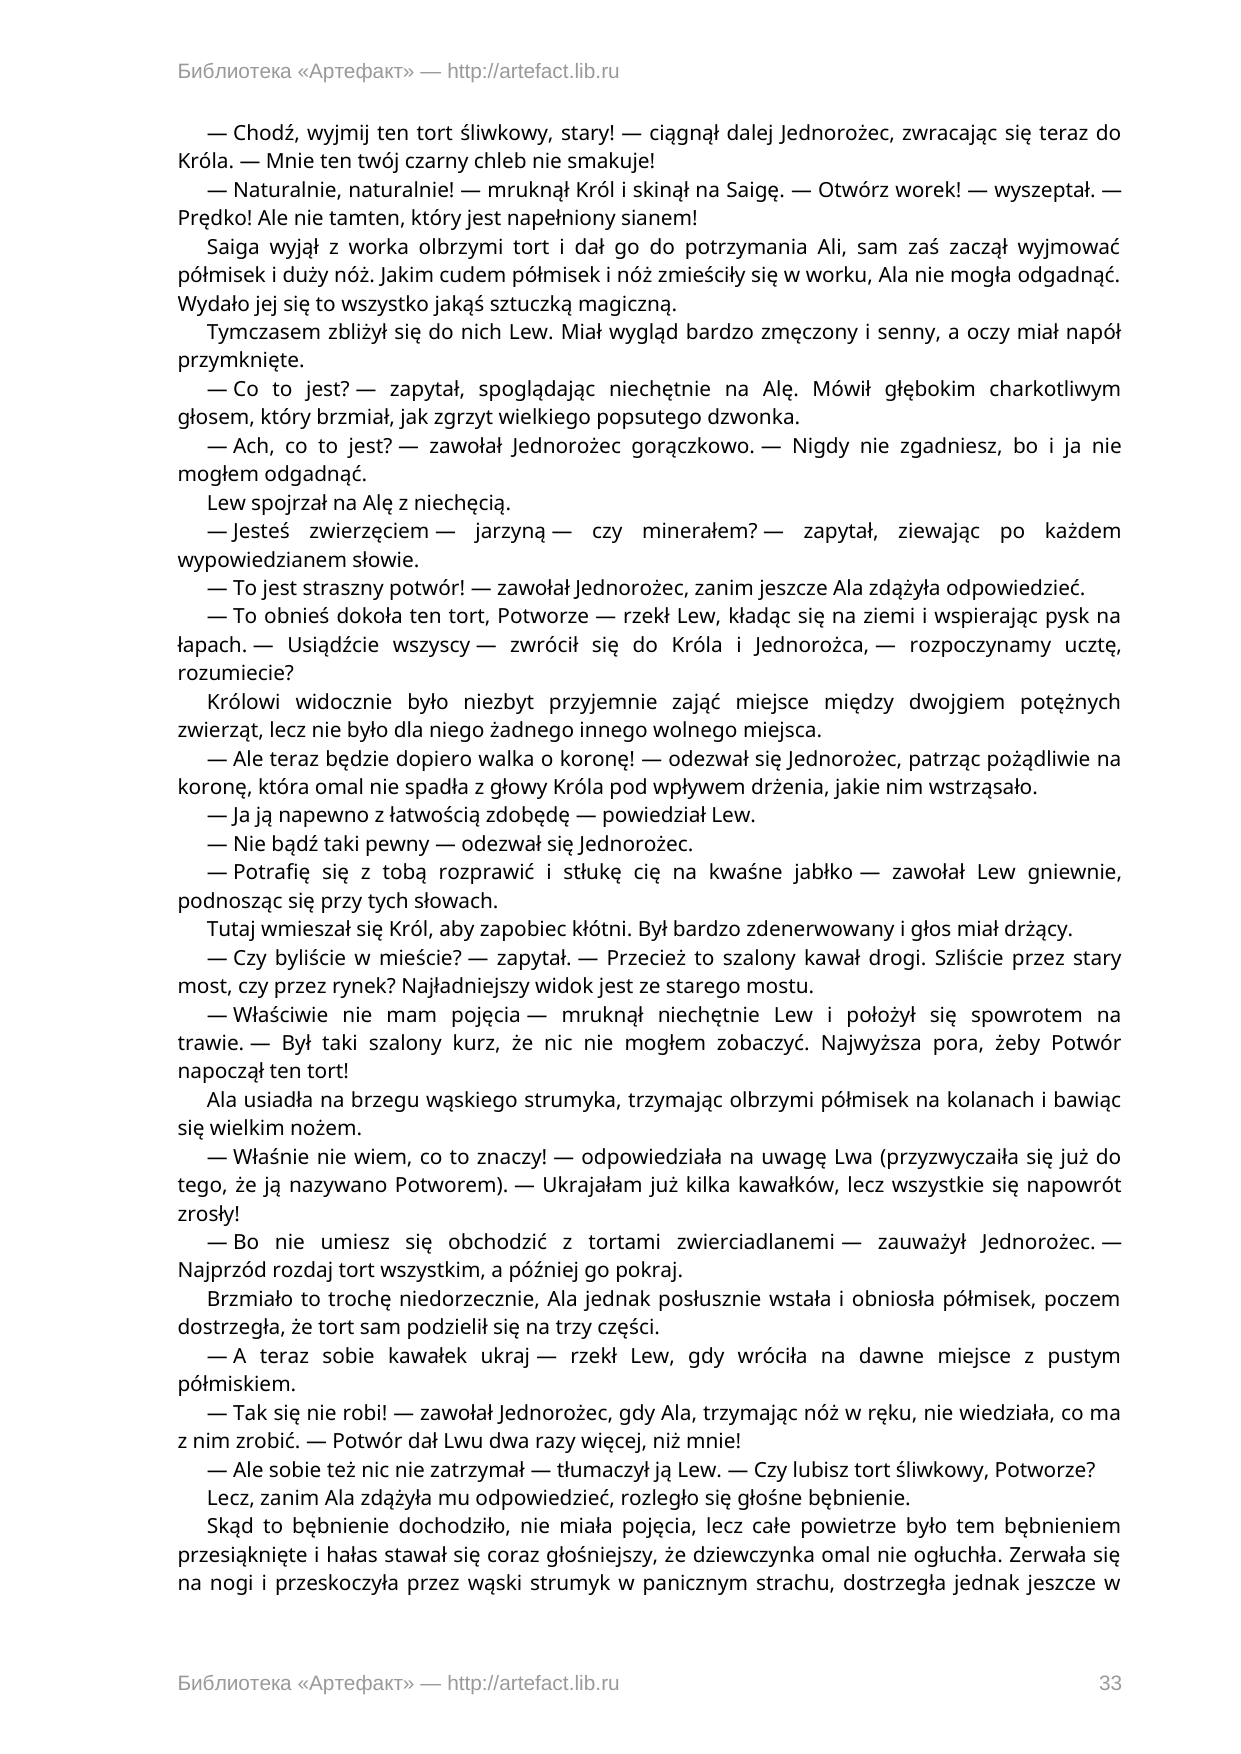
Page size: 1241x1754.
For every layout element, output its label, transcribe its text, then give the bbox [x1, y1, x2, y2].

text Ala usiadła na brzegu wąskiego strumyka, trzymając olbrzymi półmisek na kolanach i bawiąc się wielkim nożem. [177, 1085, 1122, 1142]
text Tymczasem zbliżył się do nich Lew. Miał wygląd bardzo zmęczony i senny, a oczy miał napół przymknięte. [177, 317, 1122, 374]
text — Ale sobie też nic nie zatrzymał — tłumaczył ją Lew. — Czy lubisz tort śliwkowy, Potworze? [177, 1455, 1122, 1483]
text — Właściwie nie mam pojęcia — mruknął niechętnie Lew i położył się spowrotem na trawie. — Był taki szalony kurz, że nic nie mogłem zobaczyć. Najwyższa pora, żeby Potwór napoczął ten tort! [177, 1000, 1122, 1085]
text — Ale teraz będzie dopiero walka o koronę! — odezwał się Jednorożec, patrząc pożądliwie na koronę, która omal nie spadła z głowy Króla pod wpływem drżenia, jakie nim wstrząsało. [177, 744, 1122, 801]
text — Ja ją napewno z łatwością zdobędę — powiedział Lew. [177, 801, 1122, 829]
text — Chodź, wyjmij ten tort śliwkowy, stary! — ciągnął dalej Jednorożec, zwracając się teraz do Króla. — Mnie ten twój czarny chleb nie smakuje! [177, 118, 1122, 175]
text — Właśnie nie wiem, co to znaczy! — odpowiedziała na uwagę Lwa (przyzwyczaiła się już do tego, że ją nazywano Potworem). — Ukrajałam już kilka kawałków, lecz wszystkie się napowrót zrosły! [177, 1142, 1122, 1227]
text Brzmiało to trochę niedorzecznie, Ala jednak posłusznie wstała i obniosła półmisek, poczem dostrzegła, że tort sam podzielił się na trzy części. [177, 1284, 1122, 1341]
text Tutaj wmieszał się Król, aby zapobiec kłótni. Był bardzo zdenerwowany i głos miał drżący. [177, 914, 1122, 943]
text Lew spojrzał na Alę z niechęcią. [177, 488, 1122, 516]
text — Bo nie umiesz się obchodzić z tortami zwierciadlanemi — zauważył Jednorożec. — Najprzód rozdaj tort wszystkim, a później go pokraj. [177, 1227, 1122, 1284]
text Saiga wyjął z worka olbrzymi tort i dał go do potrzymania Ali, sam zaś zaczął wyjmować półmisek i duży nóż. Jakim cudem półmisek i nóż zmieściły się w worku, Ala nie mogła odgadnąć. Wydało jej się to wszystko jakąś sztuczką magiczną. [177, 232, 1122, 317]
text — To obnieś dokoła ten tort, Potworze — rzekł Lew, kładąc się na ziemi i wspierając pysk na łapach. — Usiądźcie wszyscy — zwrócił się do Króla i Jednorożca, — rozpoczynamy ucztę, rozumiecie? [177, 602, 1122, 687]
text Królowi widocznie było niezbyt przyjemnie zająć miejsce między dwojgiem potężnych zwierząt, lecz nie było dla niego żadnego innego wolnego miejsca. [177, 687, 1122, 744]
text — Co to jest? — zapytał, spoglądając niechętnie na Alę. Mówił głębokim charkotliwym głosem, który brzmiał, jak zgrzyt wielkiego popsutego dzwonka. [177, 374, 1122, 431]
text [177, 1512, 1122, 1597]
text — Naturalnie, naturalnie! — mruknął Król i skinął na Saigę. — Otwórz worek! — wyszeptał. — Prędko! Ale nie tamten, który jest napełniony sianem! [177, 175, 1122, 232]
text — Nie bądź taki pewny — odezwał się Jednorożec. [177, 829, 1122, 857]
text — Ach, co to jest? — zawołał Jednorożec gorączkowo. — Nigdy nie zgadniesz, bo i ja nie mogłem odgadnąć. [177, 431, 1122, 488]
text — A teraz sobie kawałek ukraj — rzekł Lew, gdy wróciła na dawne miejsce z pustym półmiskiem. [177, 1341, 1122, 1398]
text Lecz, zanim Ala zdążyła mu odpowiedzieć, rozległo się głośne bębnienie. [177, 1483, 1122, 1512]
text — Czy byliście w mieście? — zapytał. — Przecież to szalony kawał drogi. Szliście przez stary most, czy przez rynek? Najładniejszy widok jest ze starego mostu. [177, 943, 1122, 1000]
text — Potrafię się z tobą rozprawić i stłukę cię na kwaśne jabłko — zawołał Lew gniewnie, podnosząc się przy tych słowach. [177, 857, 1122, 914]
text — Tak się nie robi! — zawołał Jednorożec, gdy Ala, trzymając nóż w ręku, nie wiedziała, co ma z nim zrobić. — Potwór dał Lwu dwa razy więcej, niż mnie! [177, 1398, 1122, 1455]
text — To jest straszny potwór! — zawołał Jednorożec, zanim jeszcze Ala zdążyła odpowiedzieć. [177, 573, 1122, 602]
text — Jesteś zwierzęciem — jarzyną — czy minerałem? — zapytał, ziewając po każdem wypowiedzianem słowie. [177, 516, 1122, 573]
